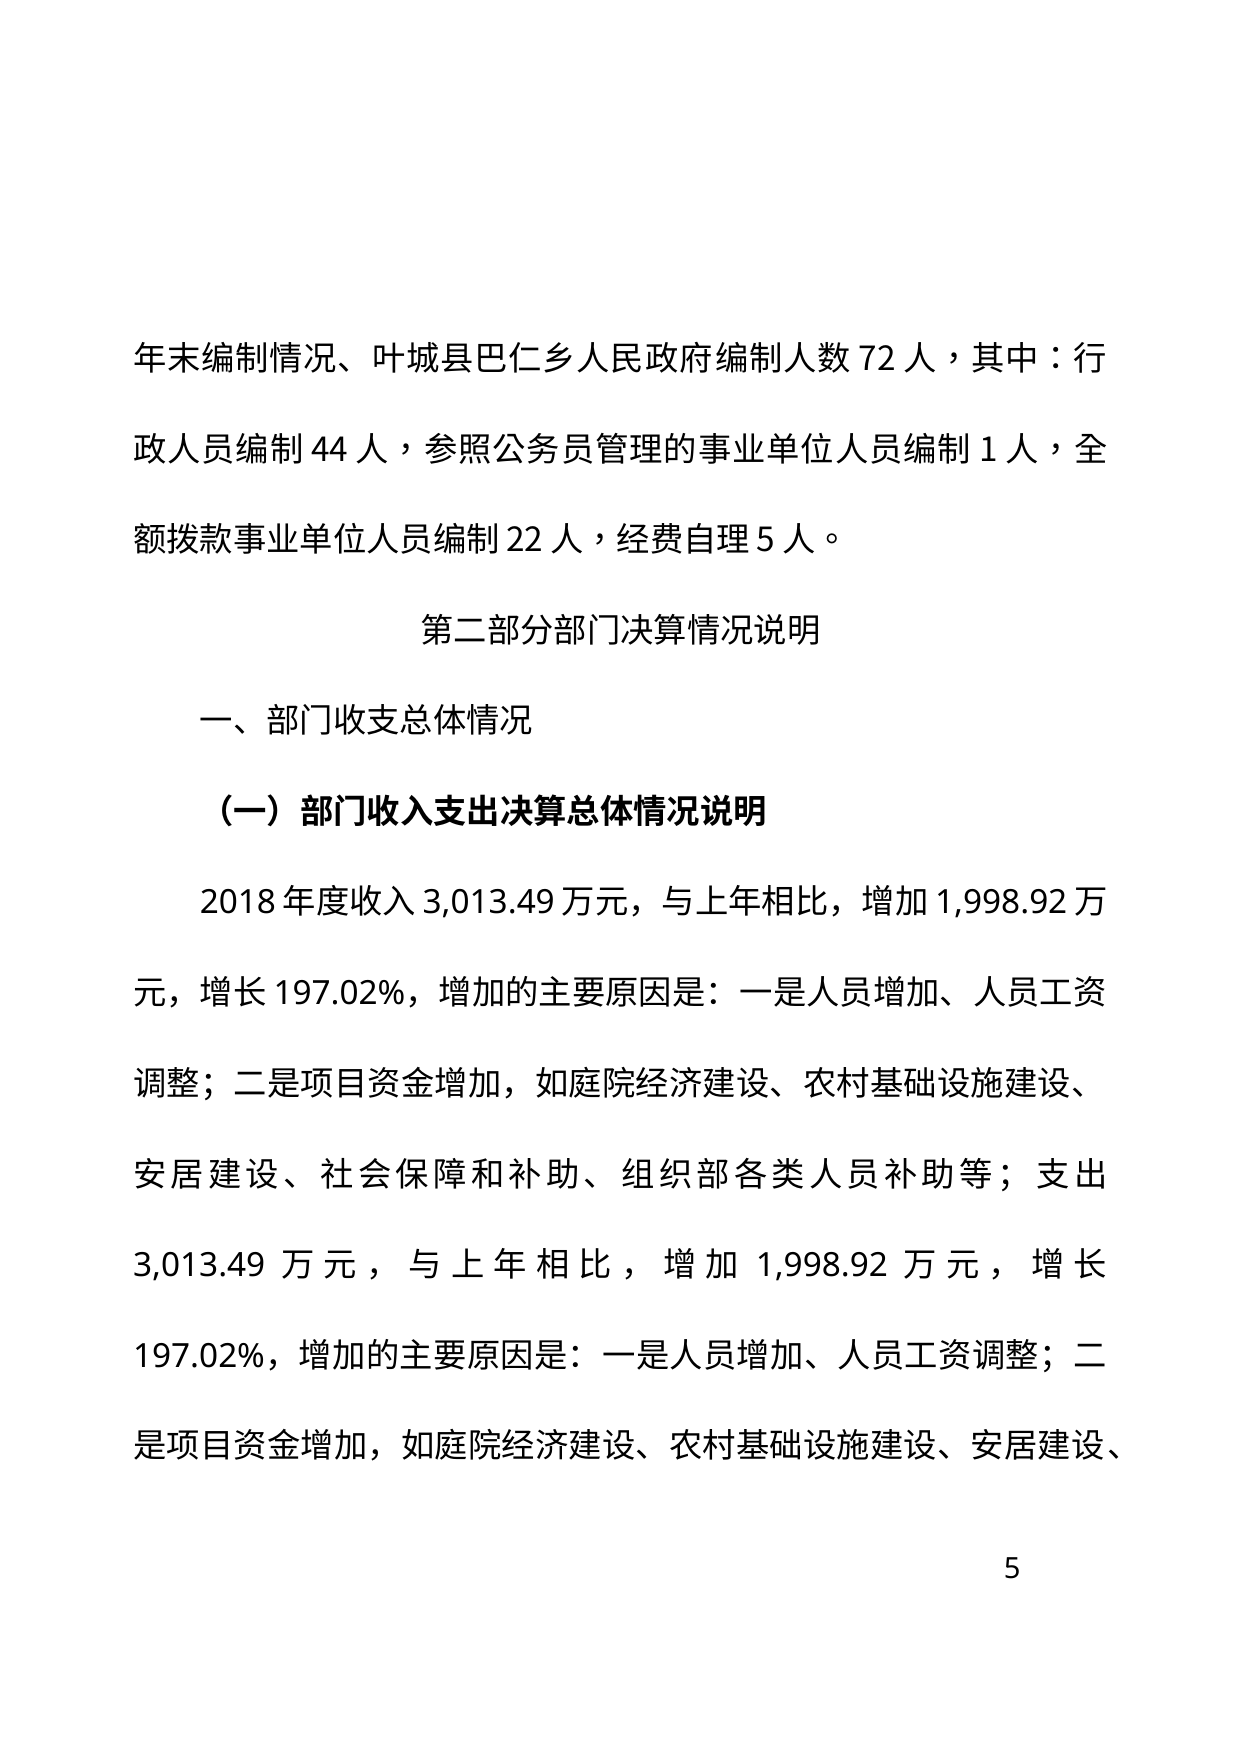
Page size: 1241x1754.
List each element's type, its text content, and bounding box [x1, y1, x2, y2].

text （一）部门收入支出决算总体情况说明 [133, 764, 1107, 854]
text 第二部分部门决算情况说明 [133, 582, 1107, 673]
text 一、部门收支总体情况 [133, 673, 1107, 764]
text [133, 854, 1107, 1489]
text 年末编制情况、叶城县巴仁乡人民政府编制人数72人，其中：行政人员编制44人，参照公务员管理的事业单位人员编制1人，全额拨款事业单位人员编制22人，经费自理5人。 [133, 311, 1107, 582]
